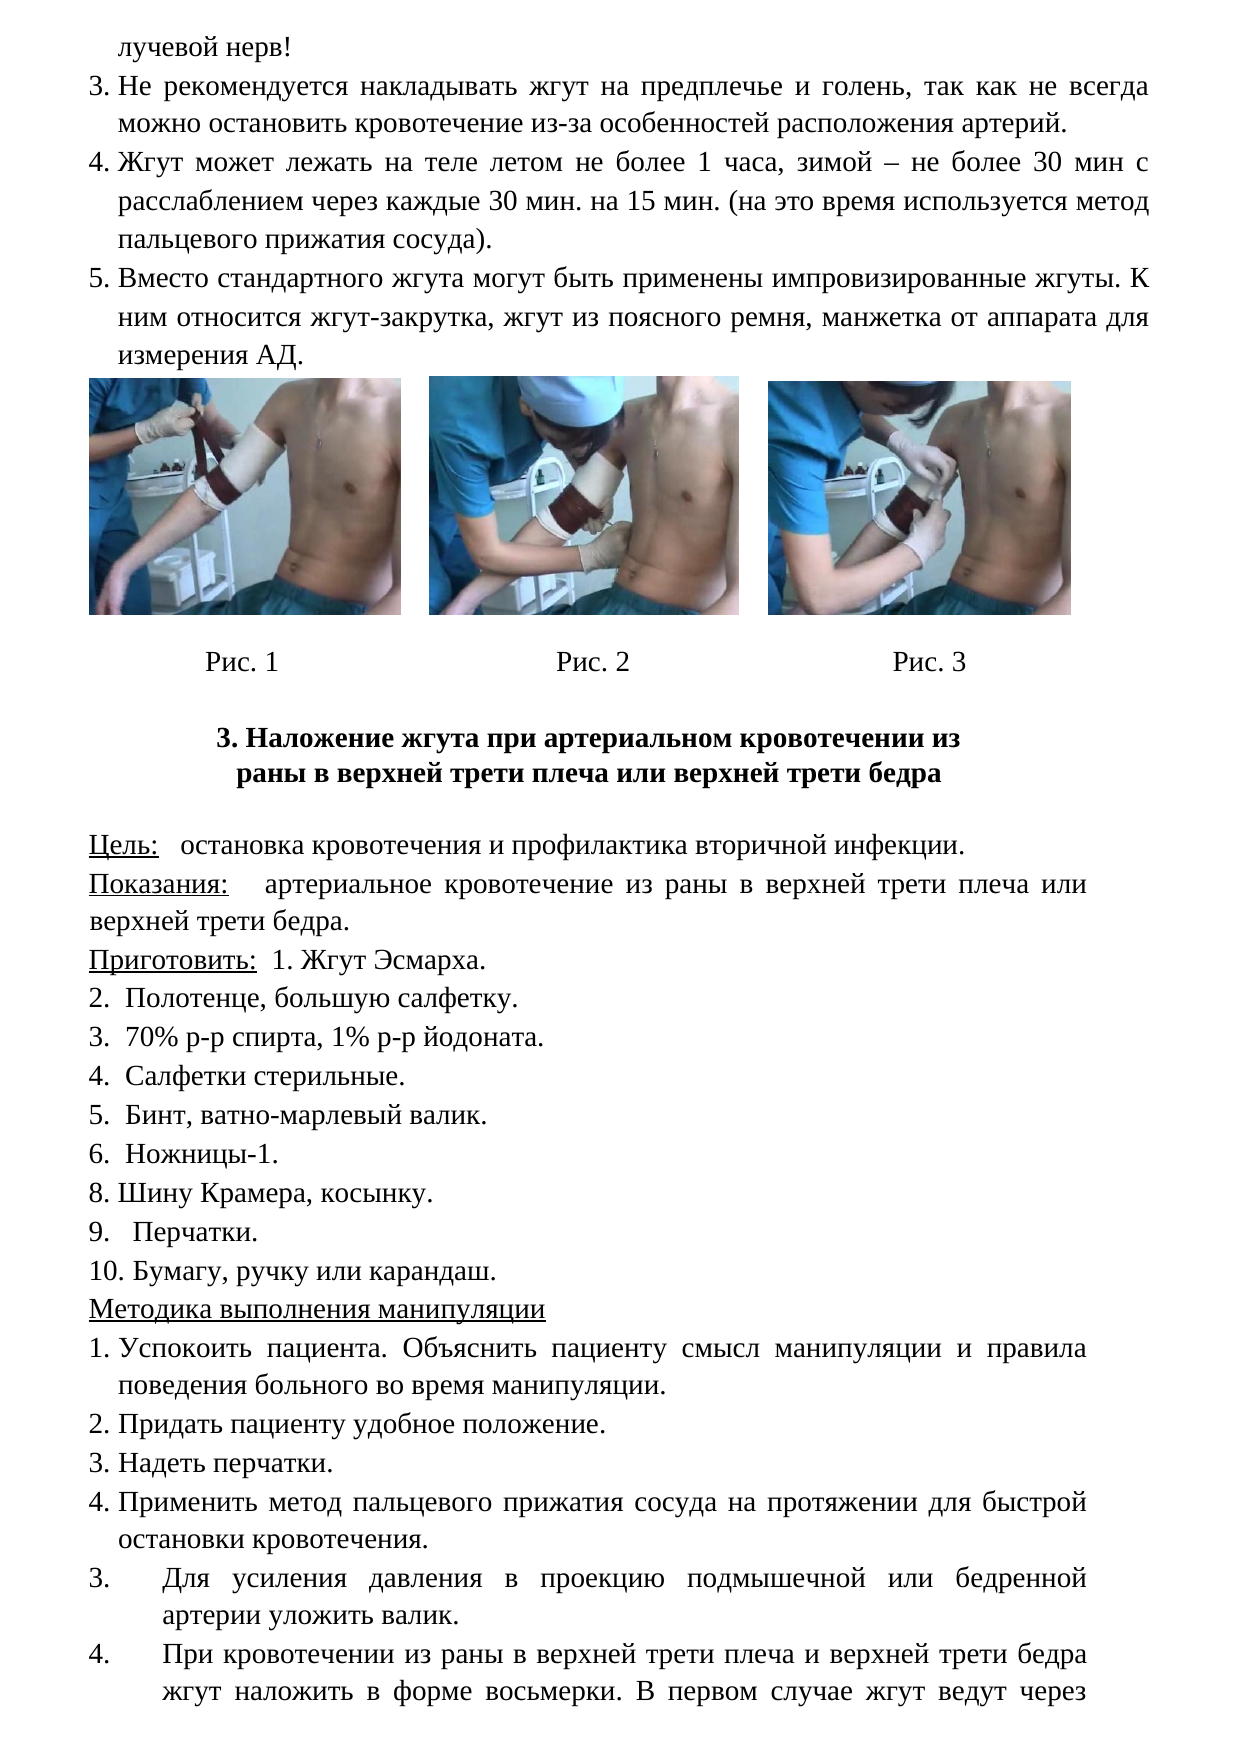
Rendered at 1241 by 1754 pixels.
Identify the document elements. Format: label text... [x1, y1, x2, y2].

picture [89, 378, 401, 615]
list Для усиления давления в проекцию подмышечной или бедренной артерии уложить валик. [88, 1560, 1088, 1631]
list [88, 29, 1150, 63]
list Перчатки. [88, 1214, 1088, 1247]
list 70% р-р спирта, 1% р-р йодоната. [88, 1019, 1088, 1053]
text Методика выполнения манипуляции [88, 1291, 1165, 1325]
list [88, 1636, 1088, 1707]
text Приготовить: 1. Жгут Эсмарха. [88, 942, 1088, 975]
list Надеть перчатки. [88, 1445, 1088, 1478]
picture [429, 376, 739, 615]
list Салфетки стерильные. [88, 1058, 1088, 1092]
text Показания: артериальное кровотечение из раны в верхней трети плеча или верхней трети бедра. [88, 866, 1088, 936]
list Бумагу, ручку или карандаш. [88, 1253, 1088, 1286]
list Ножницы-1. [88, 1136, 1088, 1169]
list Вместо стандартного жгута могут быть применены импровизированные жгуты. К ним относится жгут-закрутка, жгут из поясного ремня, манжетка от аппарата для измерения АД. [88, 260, 1150, 371]
list Бинт, ватно-марлевый валик. [88, 1097, 1088, 1131]
list Успокоить пациента. Объяснить пациенту смысл манипуляции и правила поведения больного во время манипуляции. [88, 1330, 1088, 1401]
list Применить метод пальцевого прижатия сосуда на протяжении для быстрой остановки кровотечения. [88, 1484, 1088, 1554]
text Цель: остановка кровотечения и профилактика вторичной инфекции. [88, 827, 1088, 860]
text Рис. 1 Рис. 2 Рис. 3 [88, 644, 1088, 677]
picture [768, 381, 1071, 615]
text 8. Шину Крамера, косынку. [88, 1175, 1088, 1208]
list Придать пациенту удобное положение. [88, 1406, 1088, 1440]
list Не рекомендуется накладывать жгут на предплечье и голень, так как не всегда можно остановить кровотечение из-за особенностей расположения артерий. [88, 68, 1150, 139]
text 3. Наложение жгута при артериальном кровотечении из раны в верхней трети плеча или верхней трети бедра [179, 720, 998, 789]
list Полотенце, большую салфетку. [88, 981, 1088, 1014]
list Жгут может лежать на теле летом не более 1 часа, зимой – не более 30 мин с расслаблением через каждые 30 мин. на 15 мин. (на это время используется метод пальцевого прижатия сосуда). [88, 144, 1150, 255]
